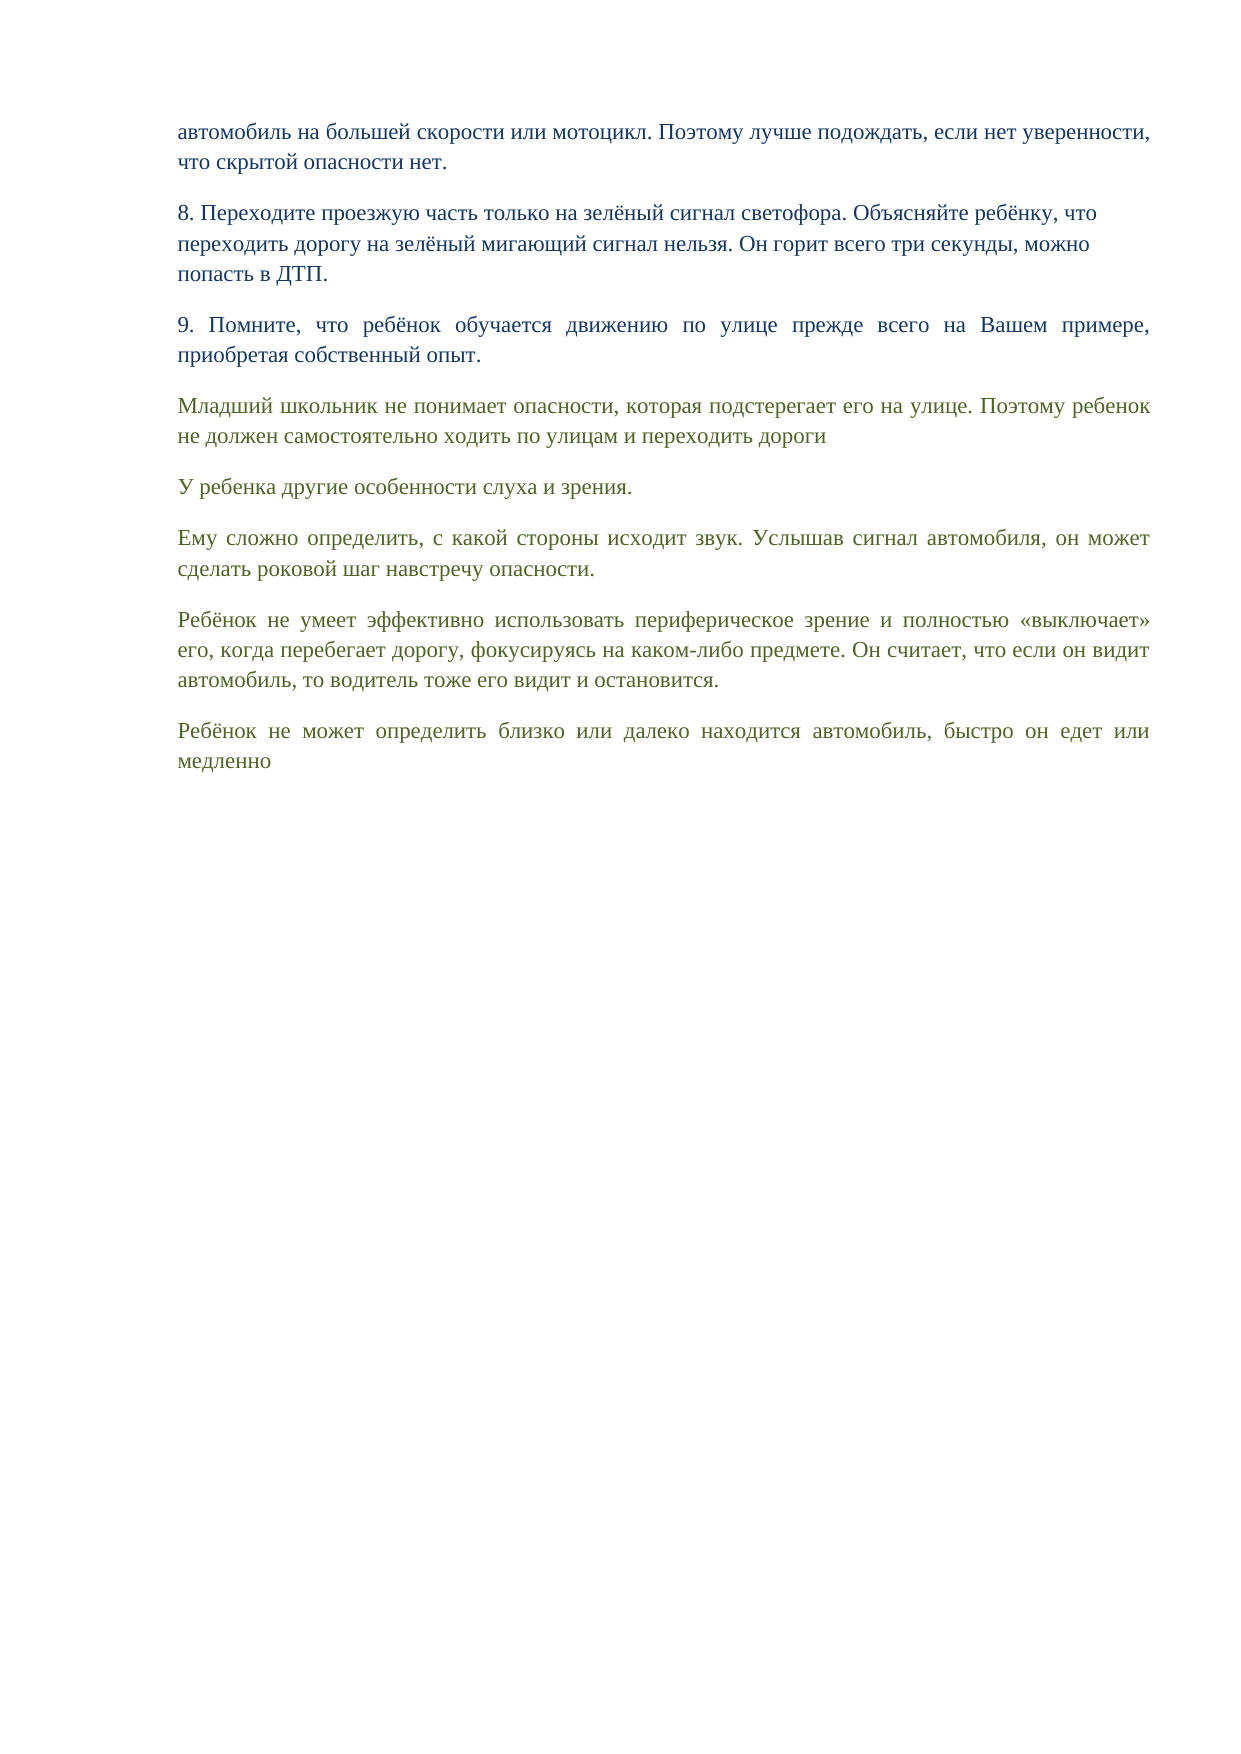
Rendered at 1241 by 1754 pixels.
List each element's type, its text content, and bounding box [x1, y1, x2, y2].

text У ребенка другие особенности слуха и зрения. [177, 473, 1152, 500]
text Ребёнок не умеет эффективно использовать периферическое зрение и полностью «выключает» его, когда перебегает дорогу, фокусируясь на каком-либо предмете. Он считает, что если он видит автомобиль, то водитель тоже его видит и остановится. [177, 606, 1152, 692]
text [177, 118, 1152, 175]
text 9. Помните, что ребёнок обучается движению по улице прежде всего на Вашем примере, приобретая собственный опыт. [177, 311, 1152, 367]
text 8. Переходите проезжую часть только на зелёный сигнал светофора. Объясняйте ребёнку, что переходить дорогу на зелёный мигающий сигнал нельзя. Он горит всего три секунды, можно попасть в ДТП. [177, 199, 1152, 286]
text Ему сложно определить, с какой стороны исходит звук. Услышав сигнал автомобиля, он может сделать роковой шаг навстречу опасности. [177, 524, 1152, 581]
text Ребёнок не может определить близко или далеко находится автомобиль, быстро он едет или медленно [177, 717, 1152, 774]
text Младший школьник не понимает опасности, которая подстерегает его на улице. Поэтому ребенок не должен самостоятельно ходить по улицам и переходить дороги [177, 392, 1152, 449]
